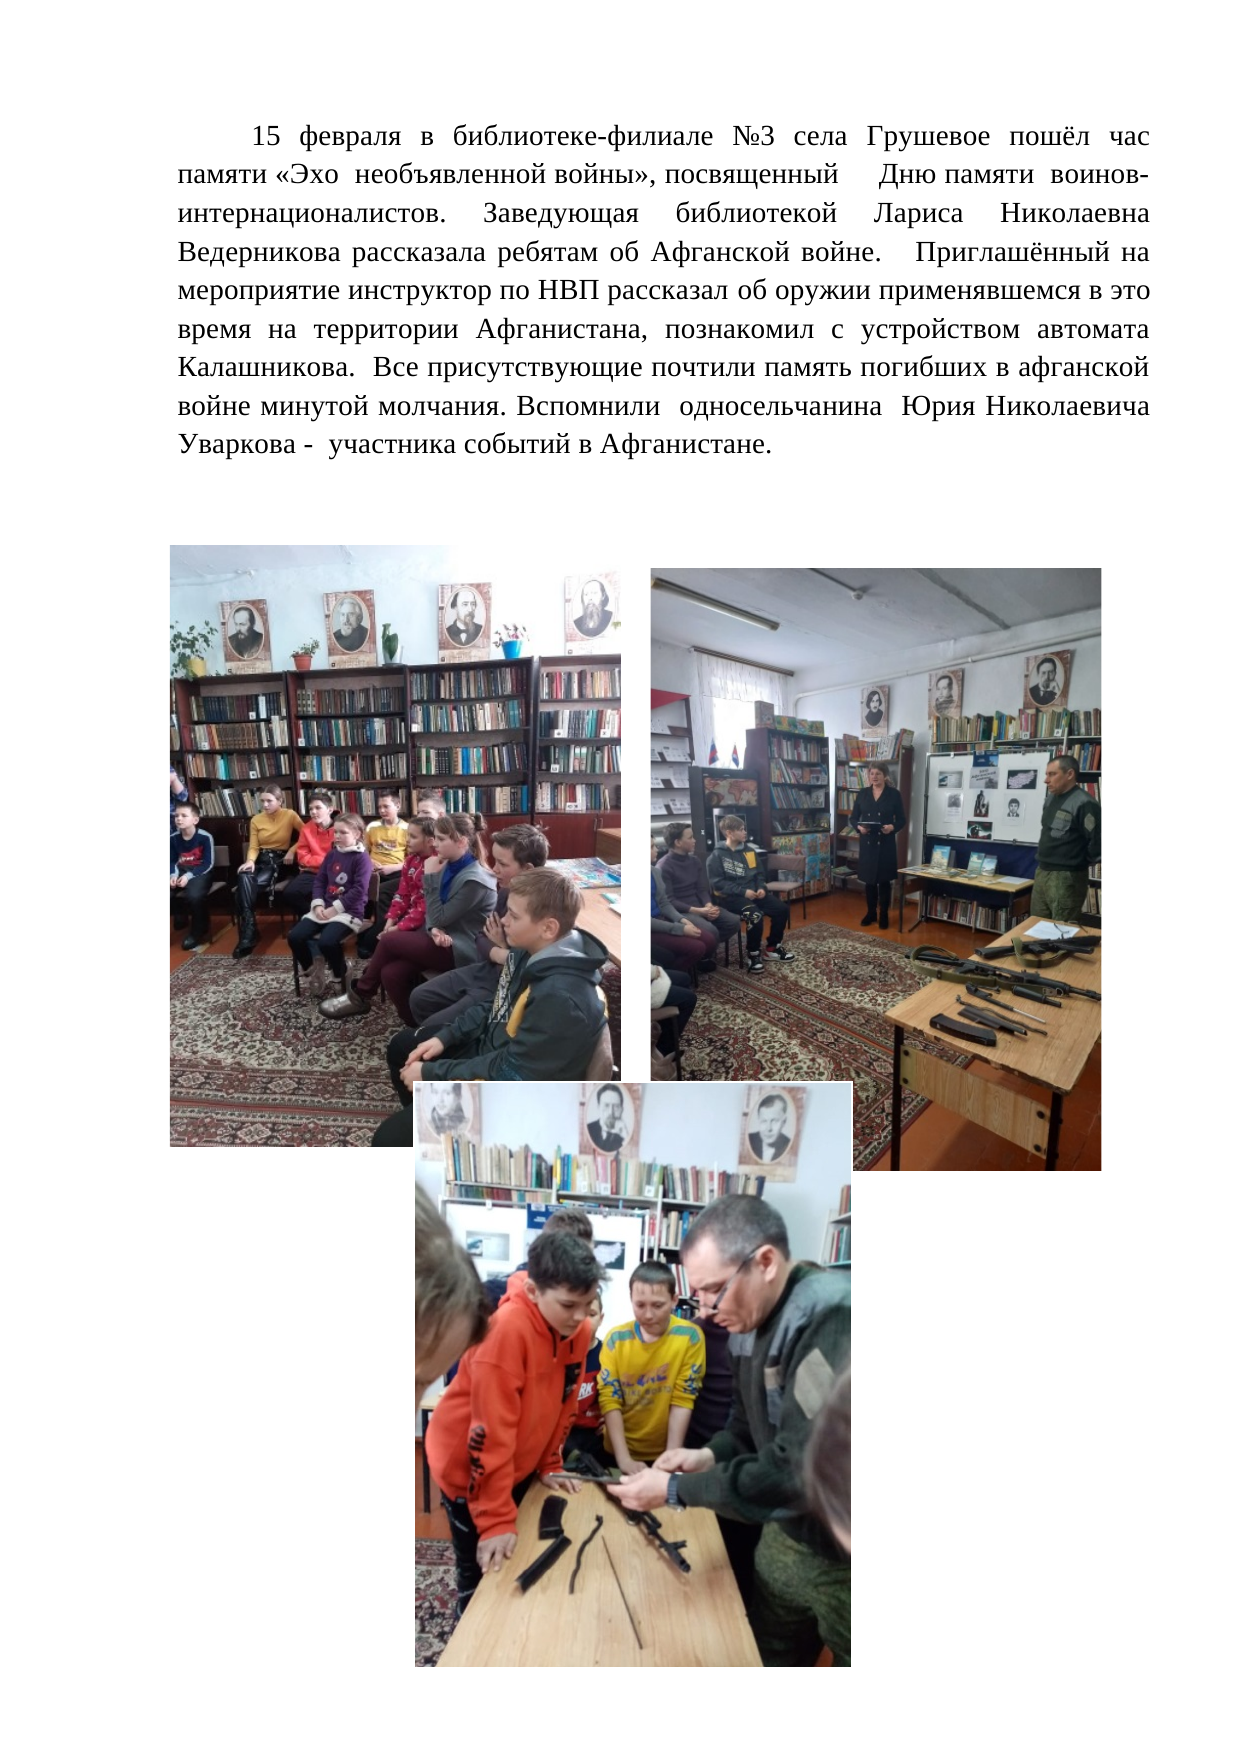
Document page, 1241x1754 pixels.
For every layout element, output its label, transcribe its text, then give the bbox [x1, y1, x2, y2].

picture [415, 1083, 851, 1667]
picture [169, 545, 621, 1147]
picture [650, 568, 1102, 1171]
text 15 февраля в библиотеке-филиале №3 села Грушевое пошёл час памяти «Эхо необъявленной войны», посвященный Дню памяти воинов-интернационалистов. Заведующая библиотекой Лариса Николаевна Ведерникова рассказала ребятам об Афганской войне. Приглашённый на мероприятие инструктор по НВП рассказал об оружии применявшемся в это время на территории Афганистана, познакомил с устройством автомата Калашникова. Все присутствующие почтили память погибших в афганской войне минутой молчания. Вспомнили односельчанина Юрия Николаевича Уваркова - участника событий в Афганистане. [177, 118, 1152, 460]
